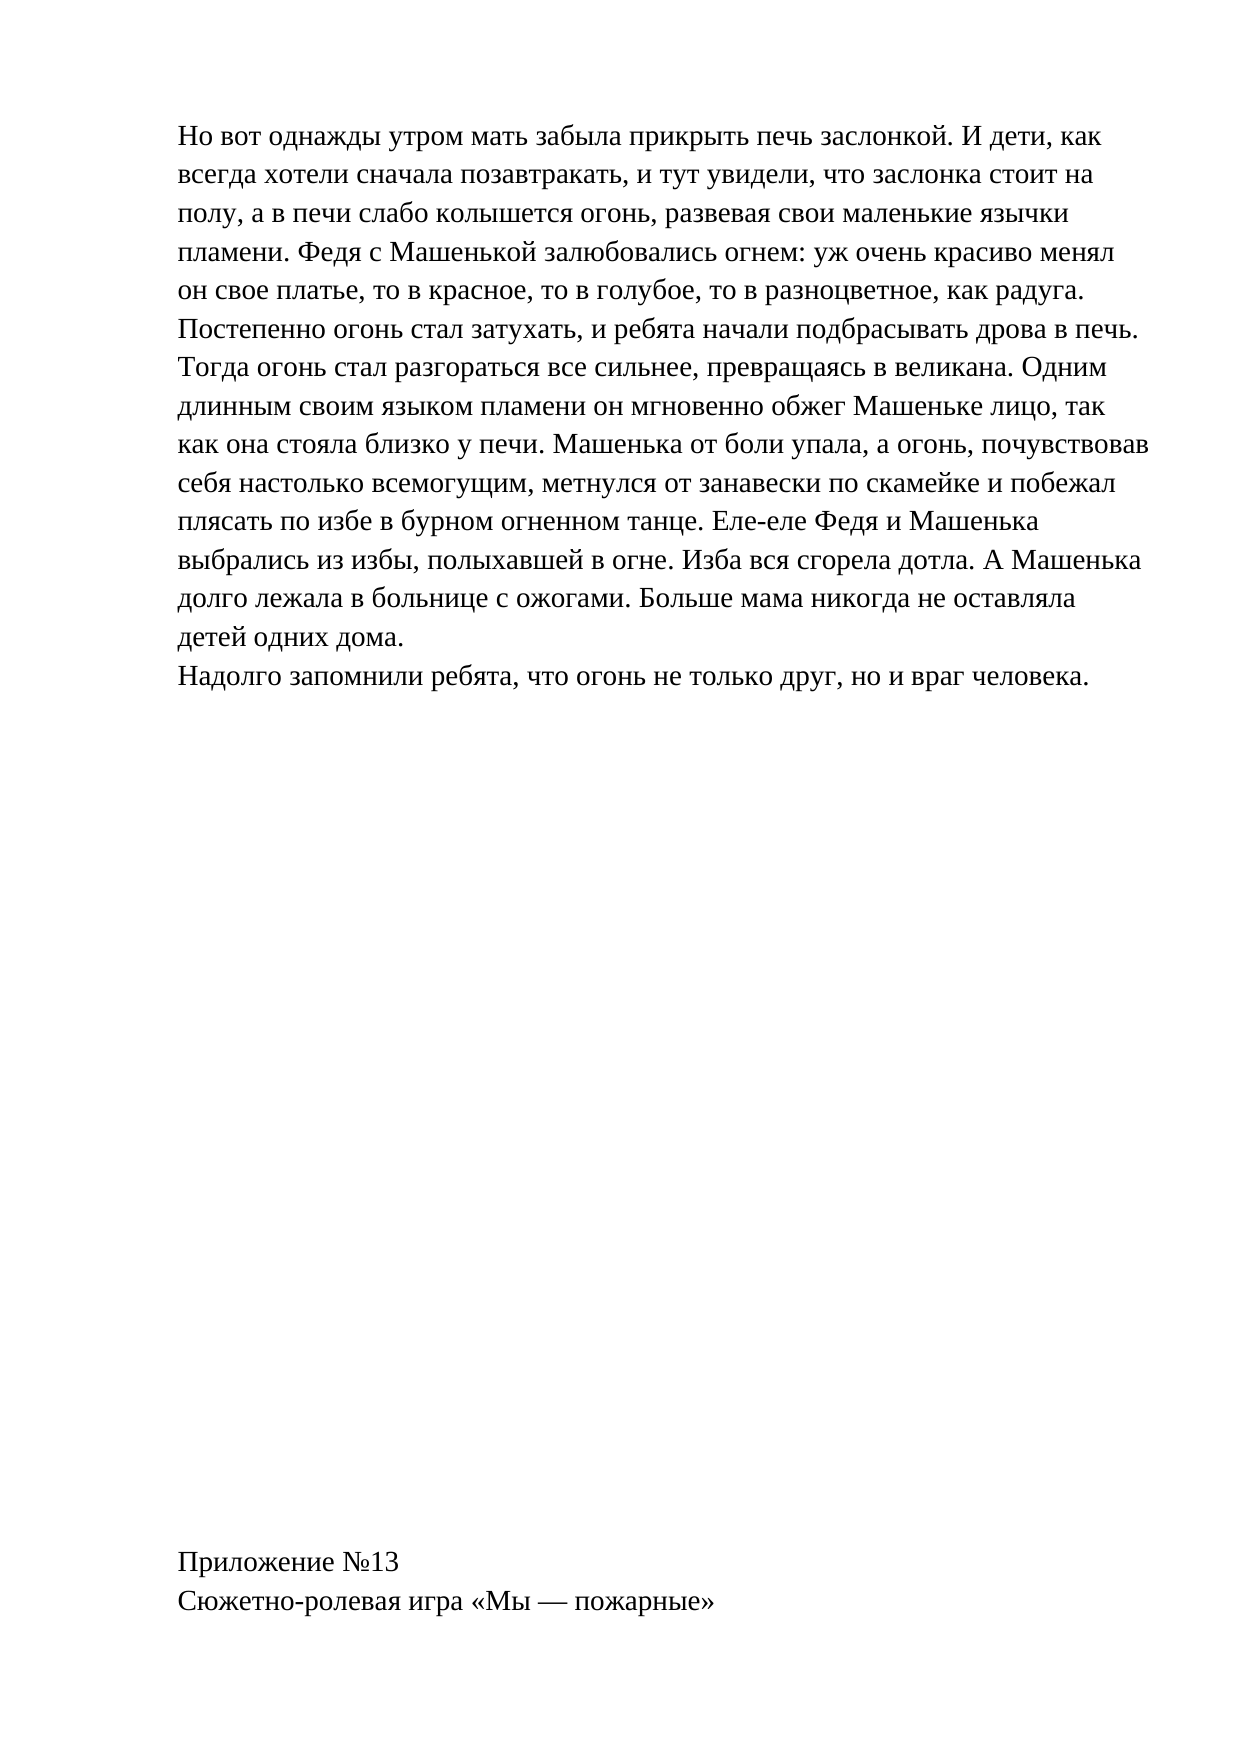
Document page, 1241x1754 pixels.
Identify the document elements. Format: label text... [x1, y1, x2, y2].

text Постепенно огонь стал затухать, и ребята начали подбрасывать дрова в печь. Тогда огонь стал разгораться все сильнее, превращаясь в великана. Одним длинным своим языком пламени он мгновенно обжег Машеньке лицо, так как она стояла близко у печи. Машенька от боли упала, а огонь, почувствовав себя настолько всемогущим, метнулся от занавески по скамейке и побежал плясать по избе в бурном огненном танце. Еле-еле Федя и Машенька выбрались из избы, полыхавшей в огне. Изба вся сгорела дотла. А Машенька долго лежала в больнице с ожогами. Больше мама никогда не оставляла детей одних дома. [177, 311, 1152, 653]
text Надолго запомнили ребята, что огонь не только друг, но и враг человека. [177, 658, 1152, 691]
text Приложение №13 [177, 1544, 1152, 1578]
text Но вот однажды утром мать забыла прикрыть печь заслонкой. И дети, как всегда хотели сначала позавтракать, и тут увидели, что заслонка стоит на полу, а в печи слабо колышется огонь, развевая свои маленькие язычки пламени. Федя с Машенькой залюбовались огнем: уж очень красиво менял он свое платье, то в красное, то в голубое, то в разноцветное, как радуга. [177, 118, 1152, 306]
text Сюжетно-ролевая игра «Мы — пожарные» [177, 1583, 1152, 1616]
